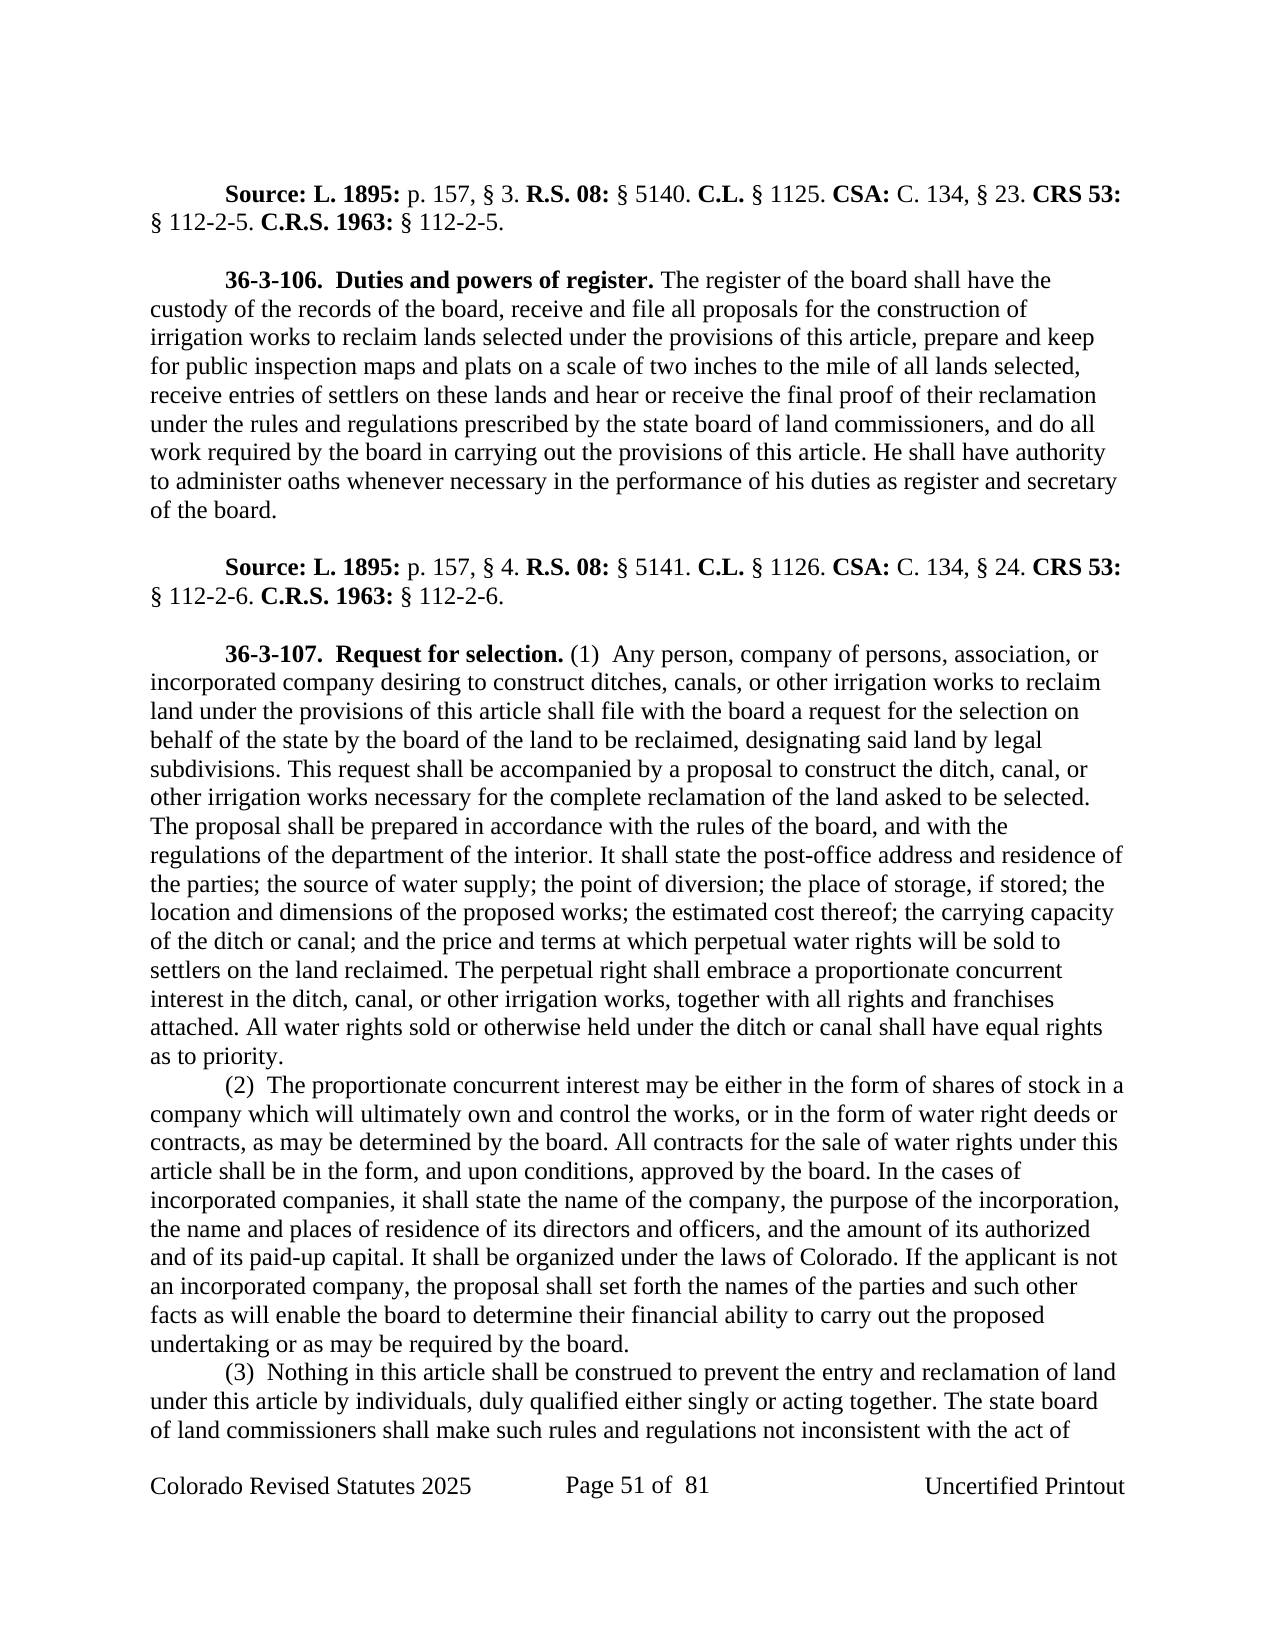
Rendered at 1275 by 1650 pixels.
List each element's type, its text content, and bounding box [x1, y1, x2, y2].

text Source: L. 1895: p. 157, § 4. R.S. 08: § 5141. C.L. § 1126. CSA: C. 134, § 24. CRS 53: § 112-2-6. C.R.S. 1963: § 112-2-6. [150, 552, 1125, 610]
text Source: L. 1895: p. 157, § 3. R.S. 08: § 5140. C.L. § 1125. CSA: C. 134, § 23. CRS 53: § 112-2-5. C.R.S. 1963: § 112-2-5. [150, 179, 1125, 236]
text 36-3-107. Request for selection. (1) Any person, company of persons, association, or incorporated company desiring to construct ditches, canals, or other irrigation works to reclaim land under the provisions of this article shall file with the board a request for the selection on behalf of the state by the board of the land to be reclaimed, designating said land by legal subdivisions. This request shall be accompanied by a proposal to construct the ditch, canal, or other irrigation works necessary for the complete reclamation of the land asked to be selected. The proposal shall be prepared in accordance with the rules of the board, and with the regulations of the department of the interior. It shall state the post-office address and residence of the parties; the source of water supply; the point of diversion; the place of storage, if stored; the location and dimensions of the proposed works; the estimated cost thereof; the carrying capacity of the ditch or canal; and the price and terms at which perpetual water rights will be sold to settlers on the land reclaimed. The perpetual right shall embrace a proportionate concurrent interest in the ditch, canal, or other irrigation works, together with all rights and franchises attached. All water rights sold or otherwise held under the ditch or canal shall have equal rights as to priority. [150, 639, 1125, 1070]
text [150, 1357, 1125, 1444]
text 36-3-106. Duties and powers of register. The register of the board shall have the custody of the records of the board, receive and file all proposals for the construction of irrigation works to reclaim lands selected under the provisions of this article, prepare and keep for public inspection maps and plats on a scale of two inches to the mile of all lands selected, receive entries of settlers on these lands and hear or receive the final proof of their reclamation under the rules and regulations prescribed by the state board of land commissioners, and do all work required by the board in carrying out the provisions of this article. He shall have authority to administer oaths whenever necessary in the performance of his duties as register and secretary of the board. [150, 265, 1125, 524]
text (2) The proportionate concurrent interest may be either in the form of shares of stock in a company which will ultimately own and control the works, or in the form of water right deeds or contracts, as may be determined by the board. All contracts for the sale of water rights under this article shall be in the form, and upon conditions, approved by the board. In the cases of incorporated companies, it shall state the name of the company, the purpose of the incorporation, the name and places of residence of its directors and officers, and the amount of its authorized and of its paid-up capital. It shall be organized under the laws of Colorado. If the applicant is not an incorporated company, the proposal shall set forth the names of the parties and such other facts as will enable the board to determine their financial ability to carry out the proposed undertaking or as may be required by the board. [150, 1070, 1125, 1357]
